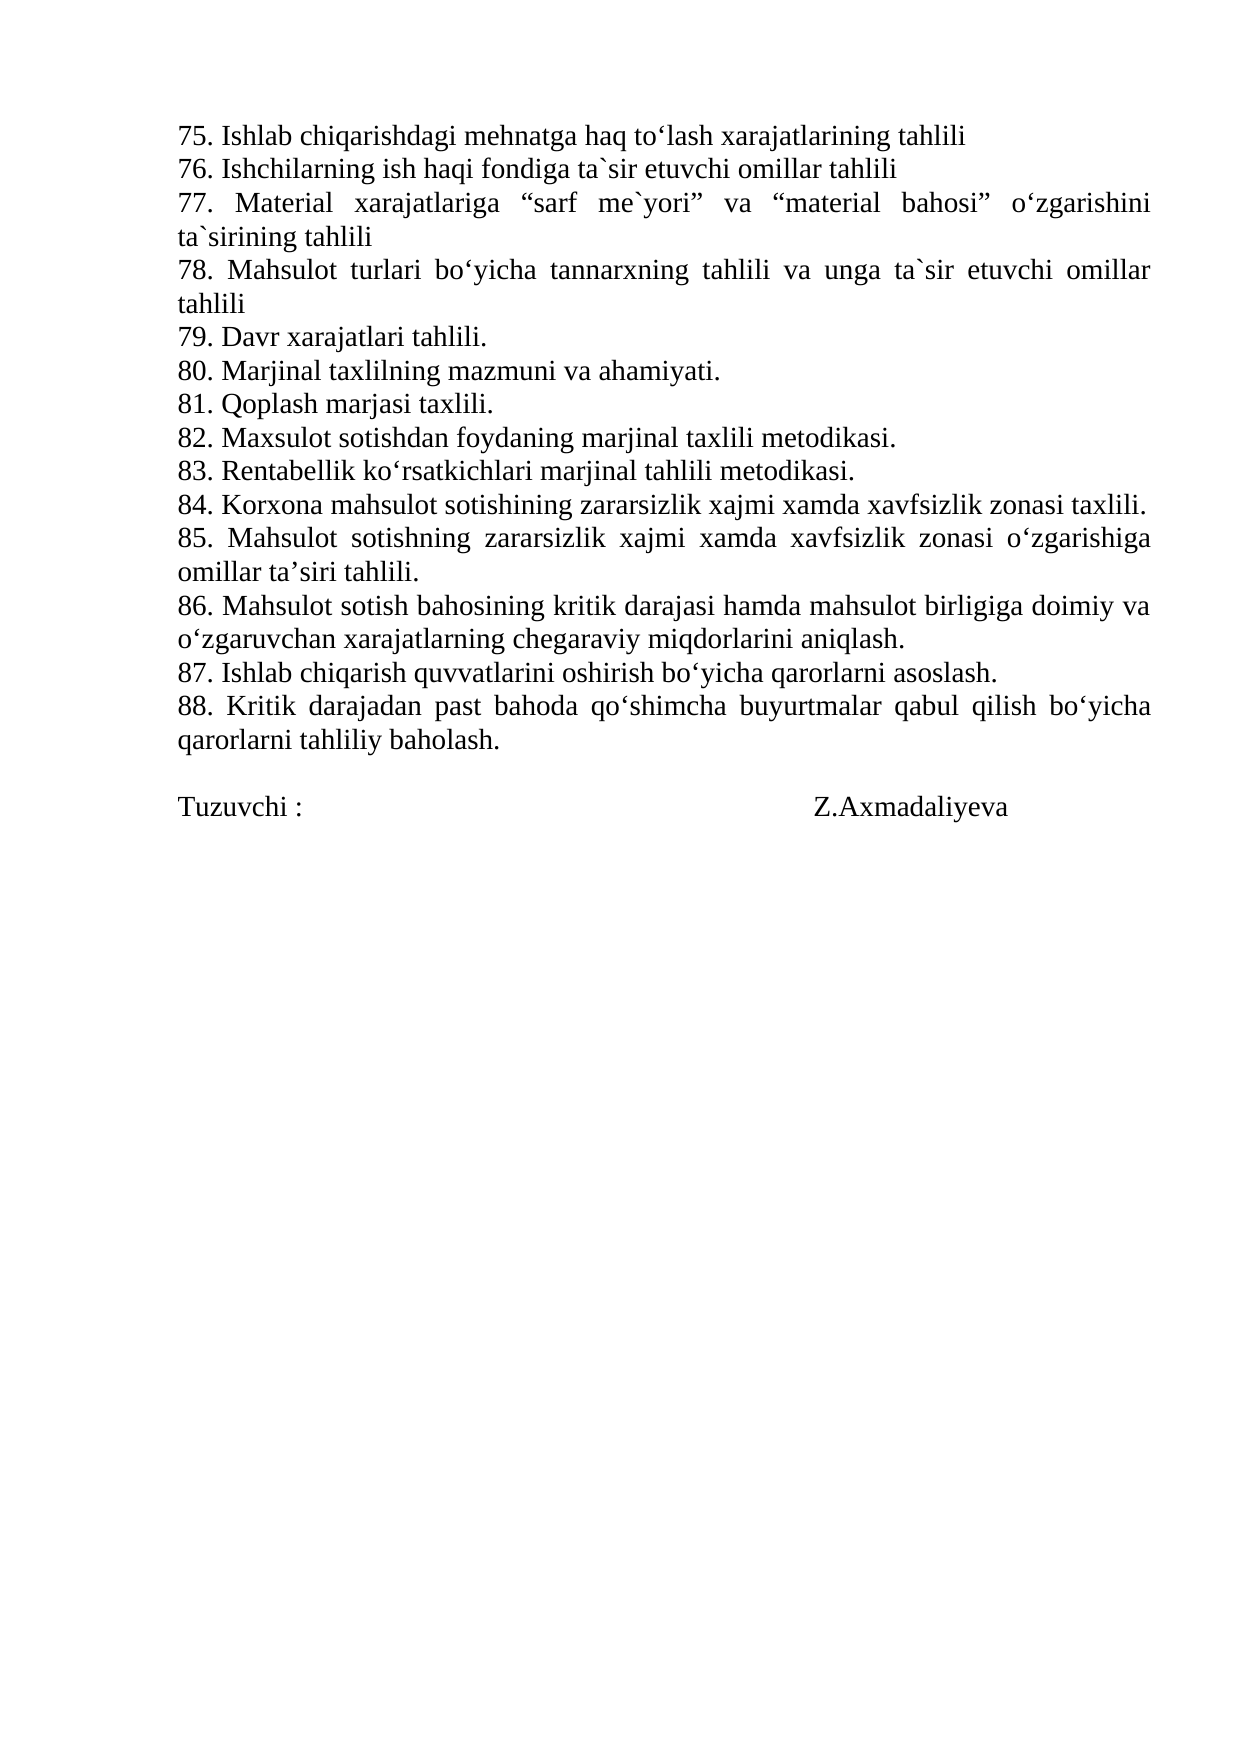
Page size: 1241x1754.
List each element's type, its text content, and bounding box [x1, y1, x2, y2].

text 79. Davr xarajatlari tahlili. [177, 319, 1152, 353]
text 77. Material xarajatlariga “sarf me`yori” va “material bahosi” o‘zgarishini ta`sirining tahlili [177, 185, 1152, 252]
text 85. Mahsulot sotishning zararsizlik xajmi xamda xavfsizlik zonasi o‘zgarishiga omillar ta’siri tahlili. [177, 521, 1152, 588]
text 80. Marjinal taxlilning mazmuni va ahamiyati. [177, 353, 1152, 386]
text 87. Ishlab chiqarish quvvatlarini oshirish bo‘yicha qarorlarni asoslash. [177, 655, 1152, 688]
text 82. Maxsulot sotishdan foydaning marjinal taxlili metodikasi. [177, 420, 1152, 453]
text 84. Korxona mahsulot sotishining zararsizlik xajmi xamda xavfsizlik zonasi taxlili. [177, 487, 1152, 521]
text 83. Rentabellik ko‘rsatkichlari marjinal tahlili metodikasi. [177, 453, 1152, 487]
text Tuzuvchi : Z.Axmadaliyeva [177, 789, 1152, 822]
text 76. Ishchilarning ish haqi fondiga ta`sir etuvchi omillar tahlili [177, 152, 1152, 185]
text 88. Kritik darajadan past bahoda qo‘shimcha buyurtmalar qabul qilish bo‘yicha qarorlarni tahliliy baholash. [177, 688, 1152, 755]
text 75. Ishlab chiqarishdagi mehnatga haq to‘lash xarajatlarining tahlili [177, 118, 1152, 152]
text 86. Mahsulot sotish bahosining kritik darajasi hamda mahsulot birligiga doimiy va o‘zgaruvchan xarajatlarning chegaraviy miqdorlarini aniqlash. [177, 588, 1152, 655]
text 78. Mahsulot turlari bo‘yicha tannarxning tahlili va unga ta`sir etuvchi omillar tahlili [177, 252, 1152, 319]
text 81. Qoplash marjasi taxlili. [177, 386, 1152, 420]
